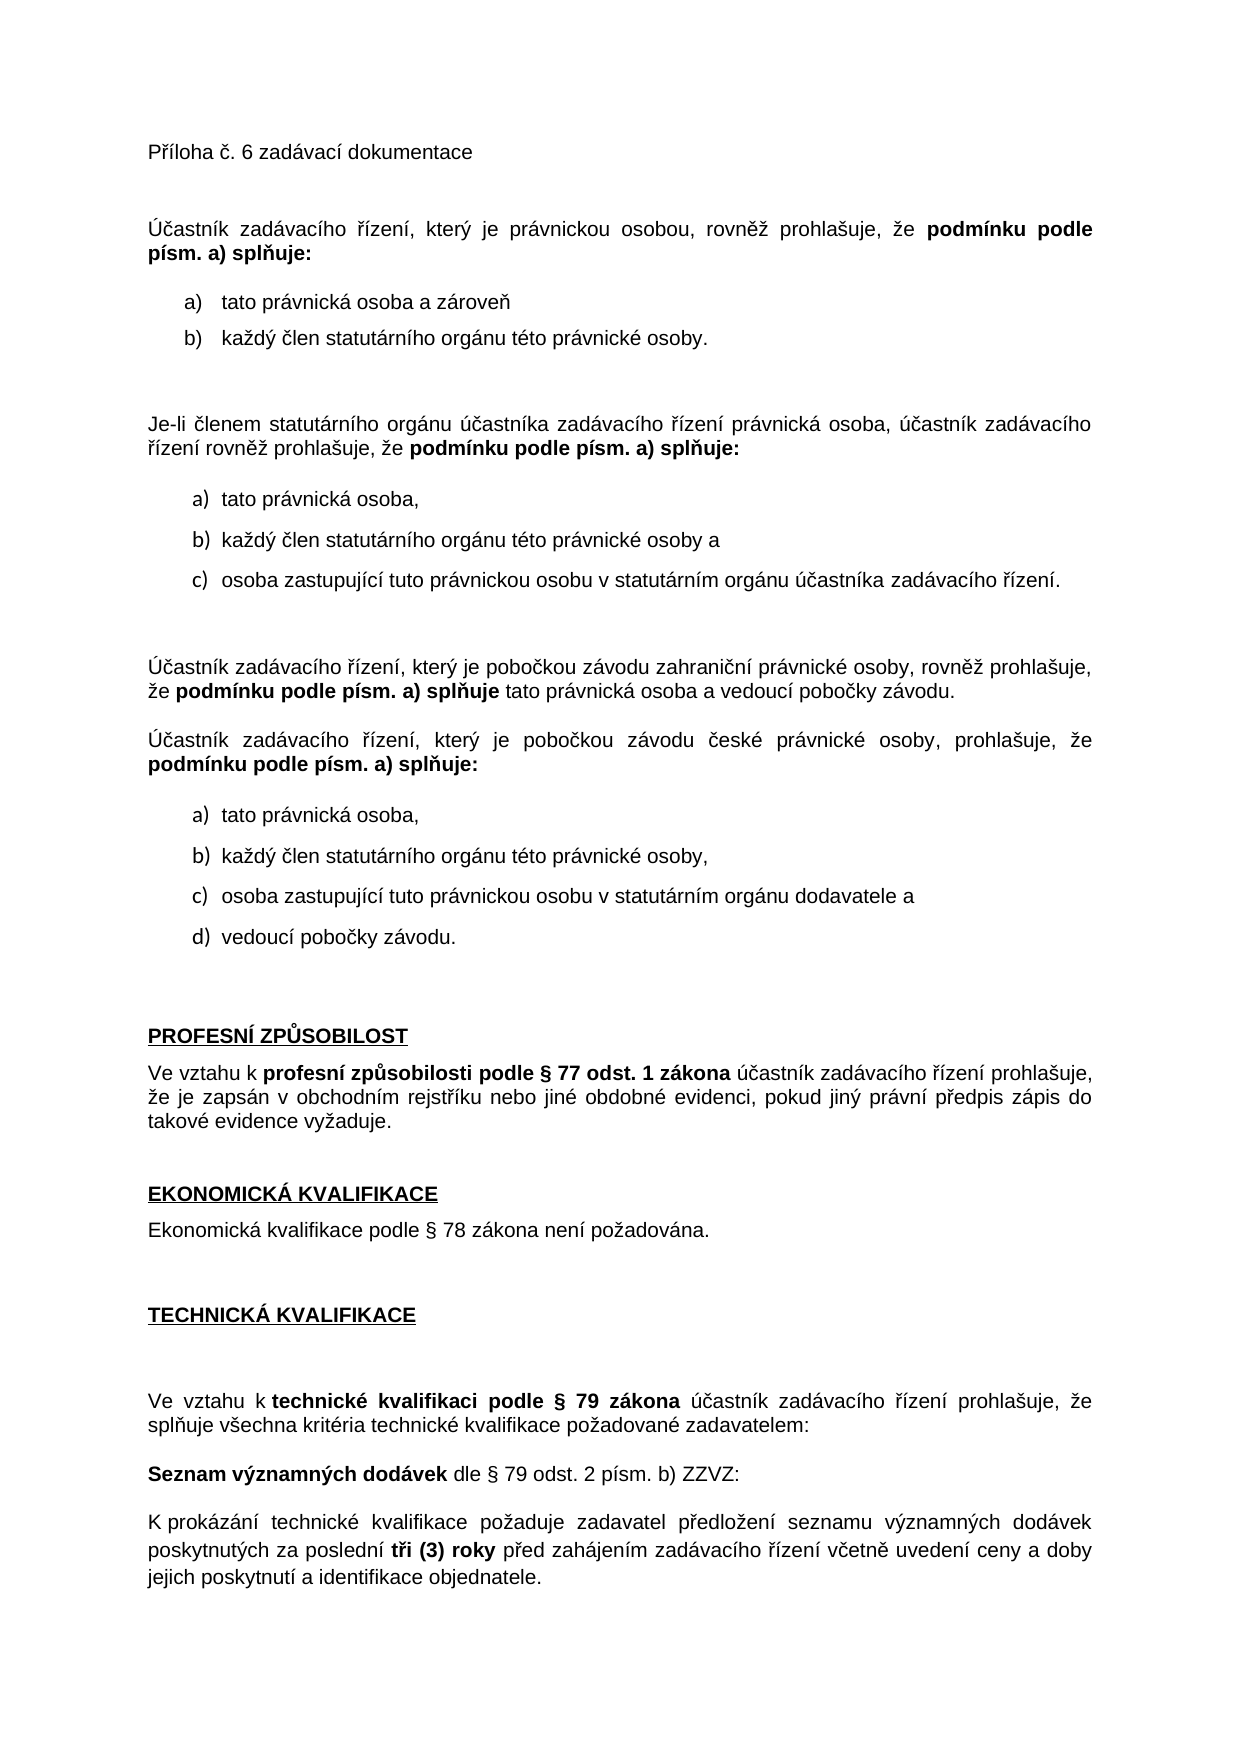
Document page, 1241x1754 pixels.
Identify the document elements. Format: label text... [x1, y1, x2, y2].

list každý člen statutárního orgánu této právnické osoby, [192, 841, 1093, 869]
list každý člen statutárního orgánu této právnické osoby. [184, 326, 1093, 350]
text K prokázání technické kvalifikace požaduje zadavatel předložení seznamu významných dodávek poskytnutých za poslední tři (3) roky před zahájením zadávacího řízení včetně uvedení ceny a doby jejich poskytnutí a identifikace objednatele. [148, 1510, 1093, 1589]
text Profesní způsobilost [148, 1024, 1093, 1048]
list tato právnická osoba, [192, 801, 1093, 829]
text Účastník zadávacího řízení, který je pobočkou závodu zahraniční právnické osoby, rovněž prohlašuje, že podmínku podle písm. a) splňuje tato právnická osoba a vedoucí pobočky závodu. [148, 655, 1093, 703]
text Účastník zadávacího řízení, který je pobočkou závodu české právnické osoby, prohlašuje, že podmínku podle písm. a) splňuje: [148, 728, 1093, 776]
text Ve vztahu k technické kvalifikaci podle § 79 zákona účastník zadávacího řízení prohlašuje, že splňuje všechna kritéria technické kvalifikace požadované zadavatelem: [148, 1389, 1093, 1437]
text Ekonomická kvalifikace [148, 1181, 1093, 1205]
list každý člen statutárního orgánu této právnické osoby a [192, 525, 1093, 553]
text Technická kvalifikace [148, 1303, 1093, 1327]
text Ve vztahu k profesní způsobilosti podle § 77 odst. 1 zákona účastník zadávacího řízení prohlašuje, že je zapsán v obchodním rejstříku nebo jiné obdobné evidenci, pokud jiný právní předpis zápis do takové evidence vyžaduje. [148, 1061, 1093, 1132]
list osoba zastupující tuto právnickou osobu v statutárním orgánu dodavatele a [192, 882, 1093, 910]
text Seznam významných dodávek dle § 79 odst. 2 písm. b) ZZVZ: [148, 1462, 1093, 1486]
list osoba zastupující tuto právnickou osobu v statutárním orgánu účastníka zadávacího řízení. [192, 565, 1093, 593]
list vedoucí pobočky závodu. [192, 922, 1093, 950]
list tato právnická osoba a zároveň [184, 289, 1093, 313]
list tato právnická osoba, [192, 484, 1093, 512]
text Ekonomická kvalifikace podle § 78 zákona není požadována. [148, 1218, 1093, 1242]
text Účastník zadávacího řízení, který je právnickou osobou, rovněž prohlašuje, že podmínku podle písm. a) splňuje: [148, 217, 1093, 264]
text Je-li členem statutárního orgánu účastníka zadávacího řízení právnická osoba, účastník zadávacího řízení rovněž prohlašuje, že podmínku podle písm. a) splňuje: [148, 411, 1093, 459]
